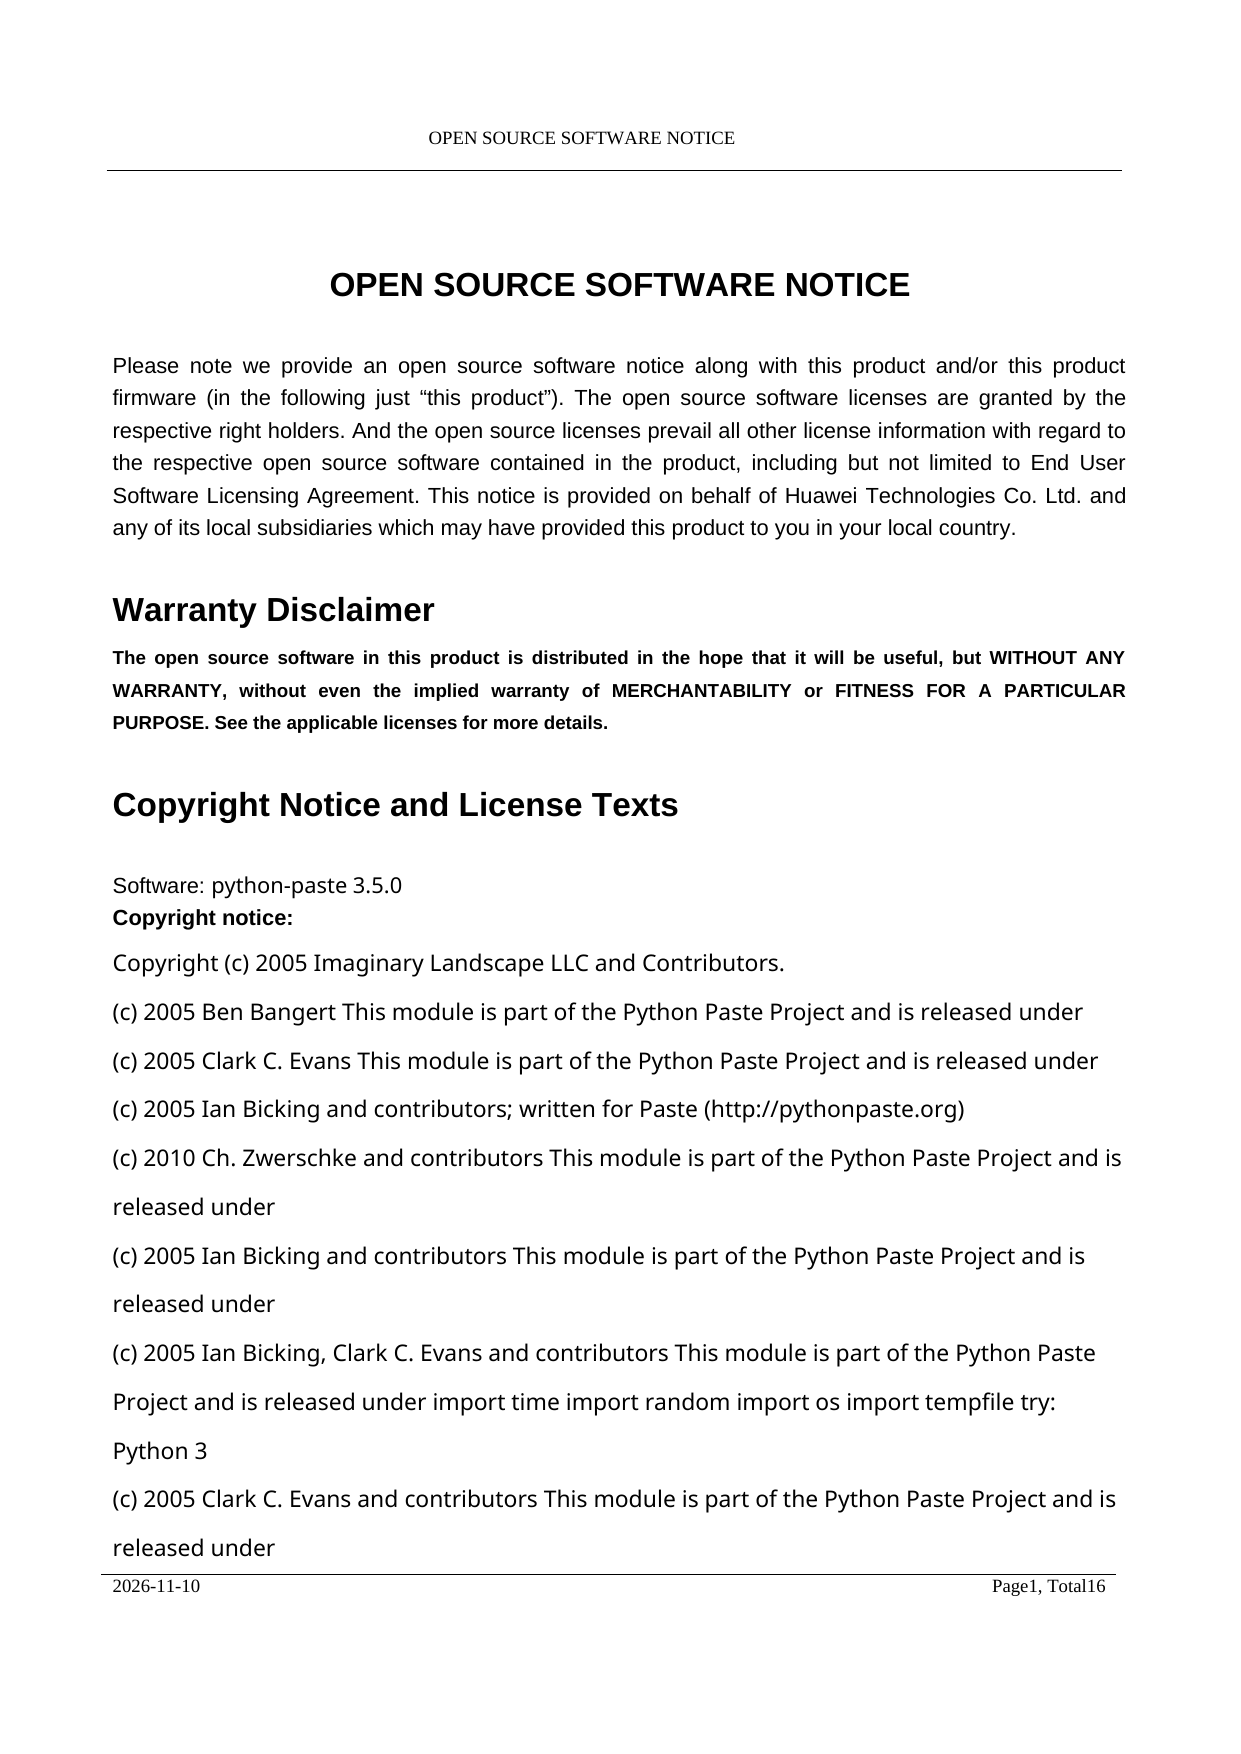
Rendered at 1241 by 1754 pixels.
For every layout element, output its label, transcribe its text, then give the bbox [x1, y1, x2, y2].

text Copyright notice: [112, 901, 1128, 934]
text OPEN SOURCE SOFTWARE NOTICE [112, 251, 1128, 316]
text Please note we provide an open source software notice along with this product and/or this product firmware (in the following just “this product”). The open source software licenses are granted by the respective right holders. And the open source licenses prevail all other license information with regard to the respective open source software contained in the product, including but not limited to End User Software Licensing Agreement. This notice is provided on behalf of Huawei Technologies Co. Ltd. and any of its local subsidiaries which may have provided this product to you in your local country. [112, 349, 1128, 544]
text The open source software in this product is distributed in the hope that it will be useful, but WITHOUT ANY WARRANTY, without even the implied warranty of MERCHANTABILITY or FITNESS FOR A PARTICULAR PURPOSE. See the applicable licenses for more details. [112, 641, 1128, 739]
text Warranty Disclaimer [112, 576, 1128, 641]
text Software: python-paste 3.5.0 [112, 869, 1128, 901]
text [112, 947, 1128, 1564]
text Copyright Notice and License Texts [112, 771, 1128, 836]
